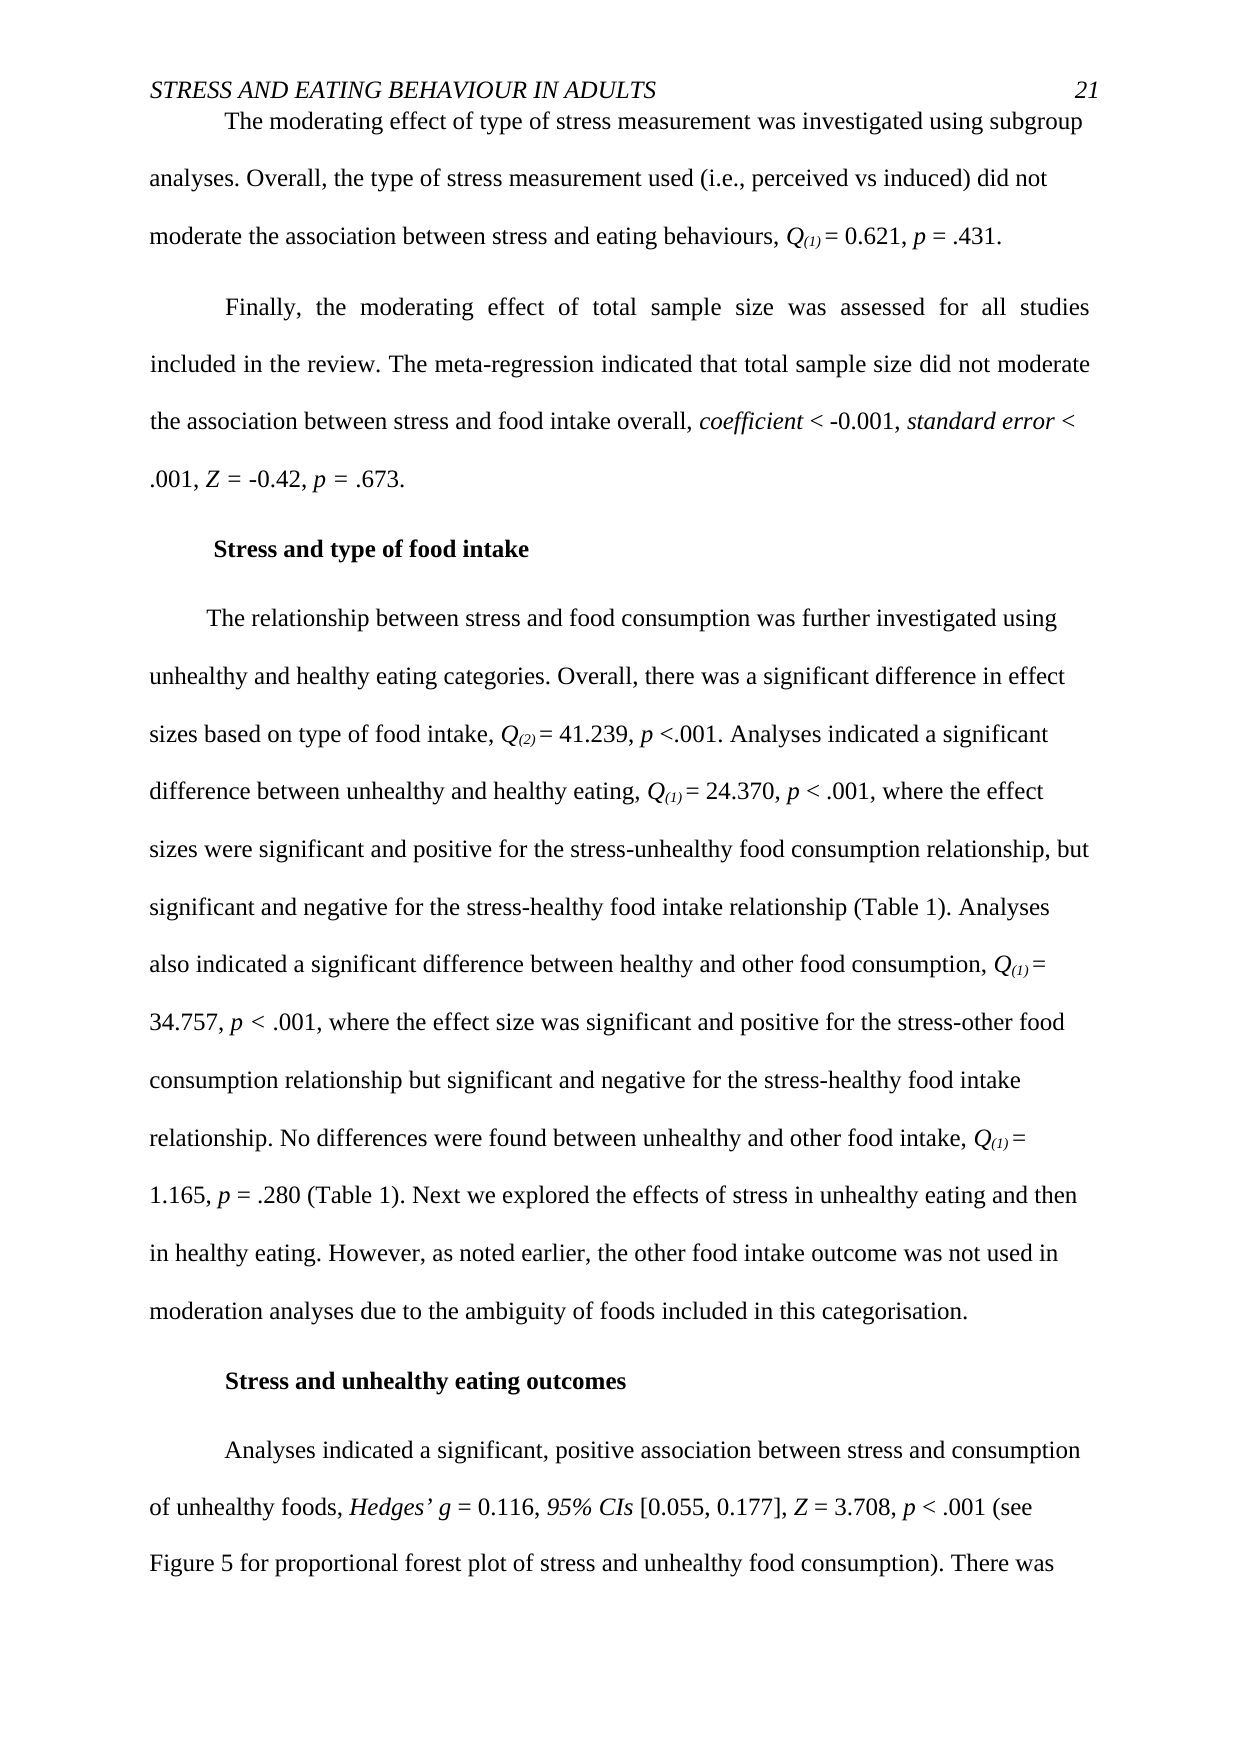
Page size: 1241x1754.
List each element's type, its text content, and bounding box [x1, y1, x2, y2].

text The moderating effect of type of stress measurement was investigated using subgroup analyses. Overall, the type of stress measurement used (i.e., perceived vs induced) did not moderate the association between stress and eating behaviours, Q(1) = 0.621, p = .431. [149, 106, 1089, 250]
text The relationship between stress and food consumption was further investigated using unhealthy and healthy eating categories. Overall, there was a significant difference in effect sizes based on type of food intake, Q(2) = 41.239, p <.001. Analyses indicated a significant difference between unhealthy and healthy eating, Q(1) = 24.370, p < .001, where the effect sizes were significant and positive for the stress-unhealthy food consumption relationship, but significant and negative for the stress-healthy food intake relationship (Table 1). Analyses also indicated a significant difference between healthy and other food consumption, Q(1) = 34.757, p < .001, where the effect size was significant and positive for the stress-other food consumption relationship but significant and negative for the stress-healthy food intake relationship. No differences were found between unhealthy and other food intake, Q(1) = 1.165, p = .280 (Table 1). Next we explored the effects of stress in unhealthy eating and then in healthy eating. However, as noted earlier, the other food intake outcome was not used in moderation analyses due to the ambiguity of foods included in this categorisation. [149, 603, 1089, 1324]
text Finally, the moderating effect of total sample size was assessed for all studies included in the review. The meta-regression indicated that total sample size did not moderate the association between stress and food intake overall, coefficient < -0.001, standard error < [150, 292, 1091, 435]
subtitle Stress and unhealthy eating outcomes [225, 1366, 1103, 1394]
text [149, 1435, 1089, 1577]
subtitle Stress and type of food intake [213, 534, 1103, 563]
text .001, Z = -0.42, p = .673. [149, 464, 1089, 492]
